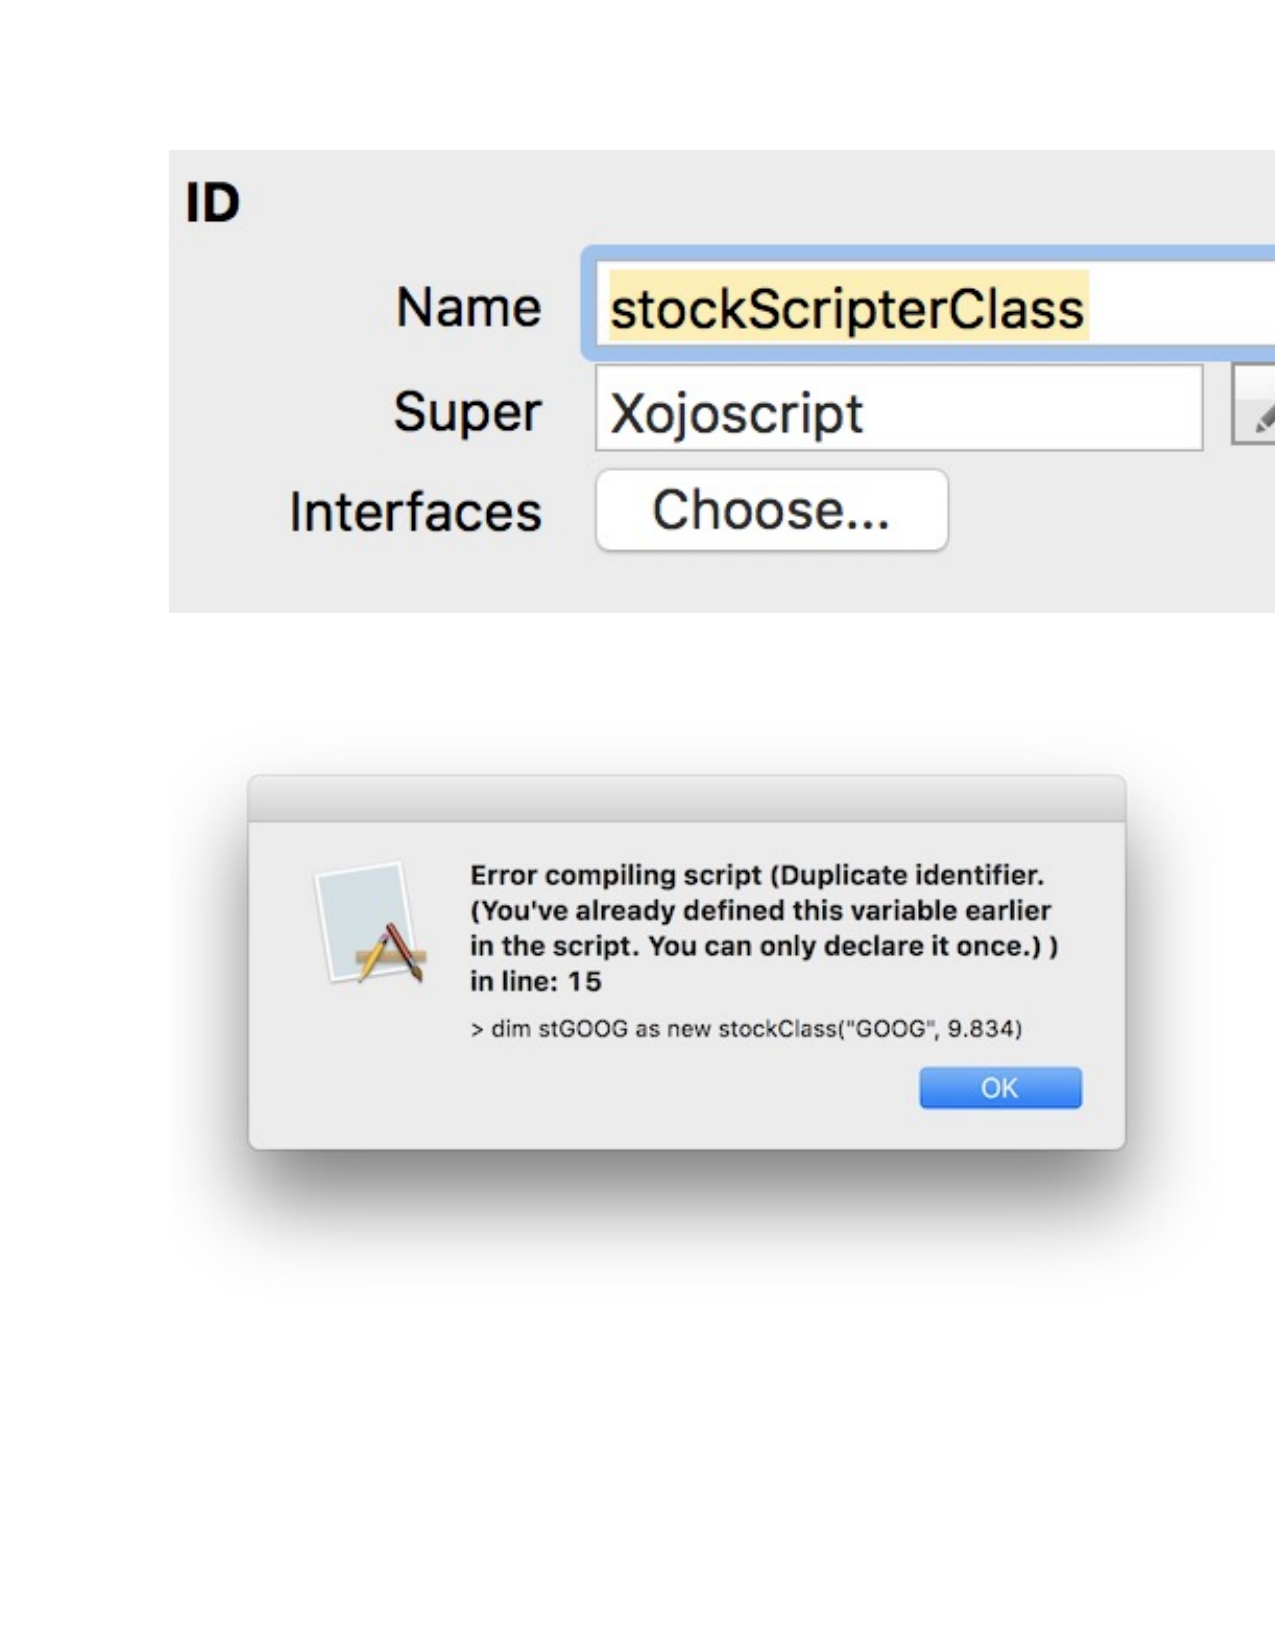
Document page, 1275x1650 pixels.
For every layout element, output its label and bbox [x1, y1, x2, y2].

picture [168, 631, 1230, 1375]
picture [168, 150, 1275, 613]
